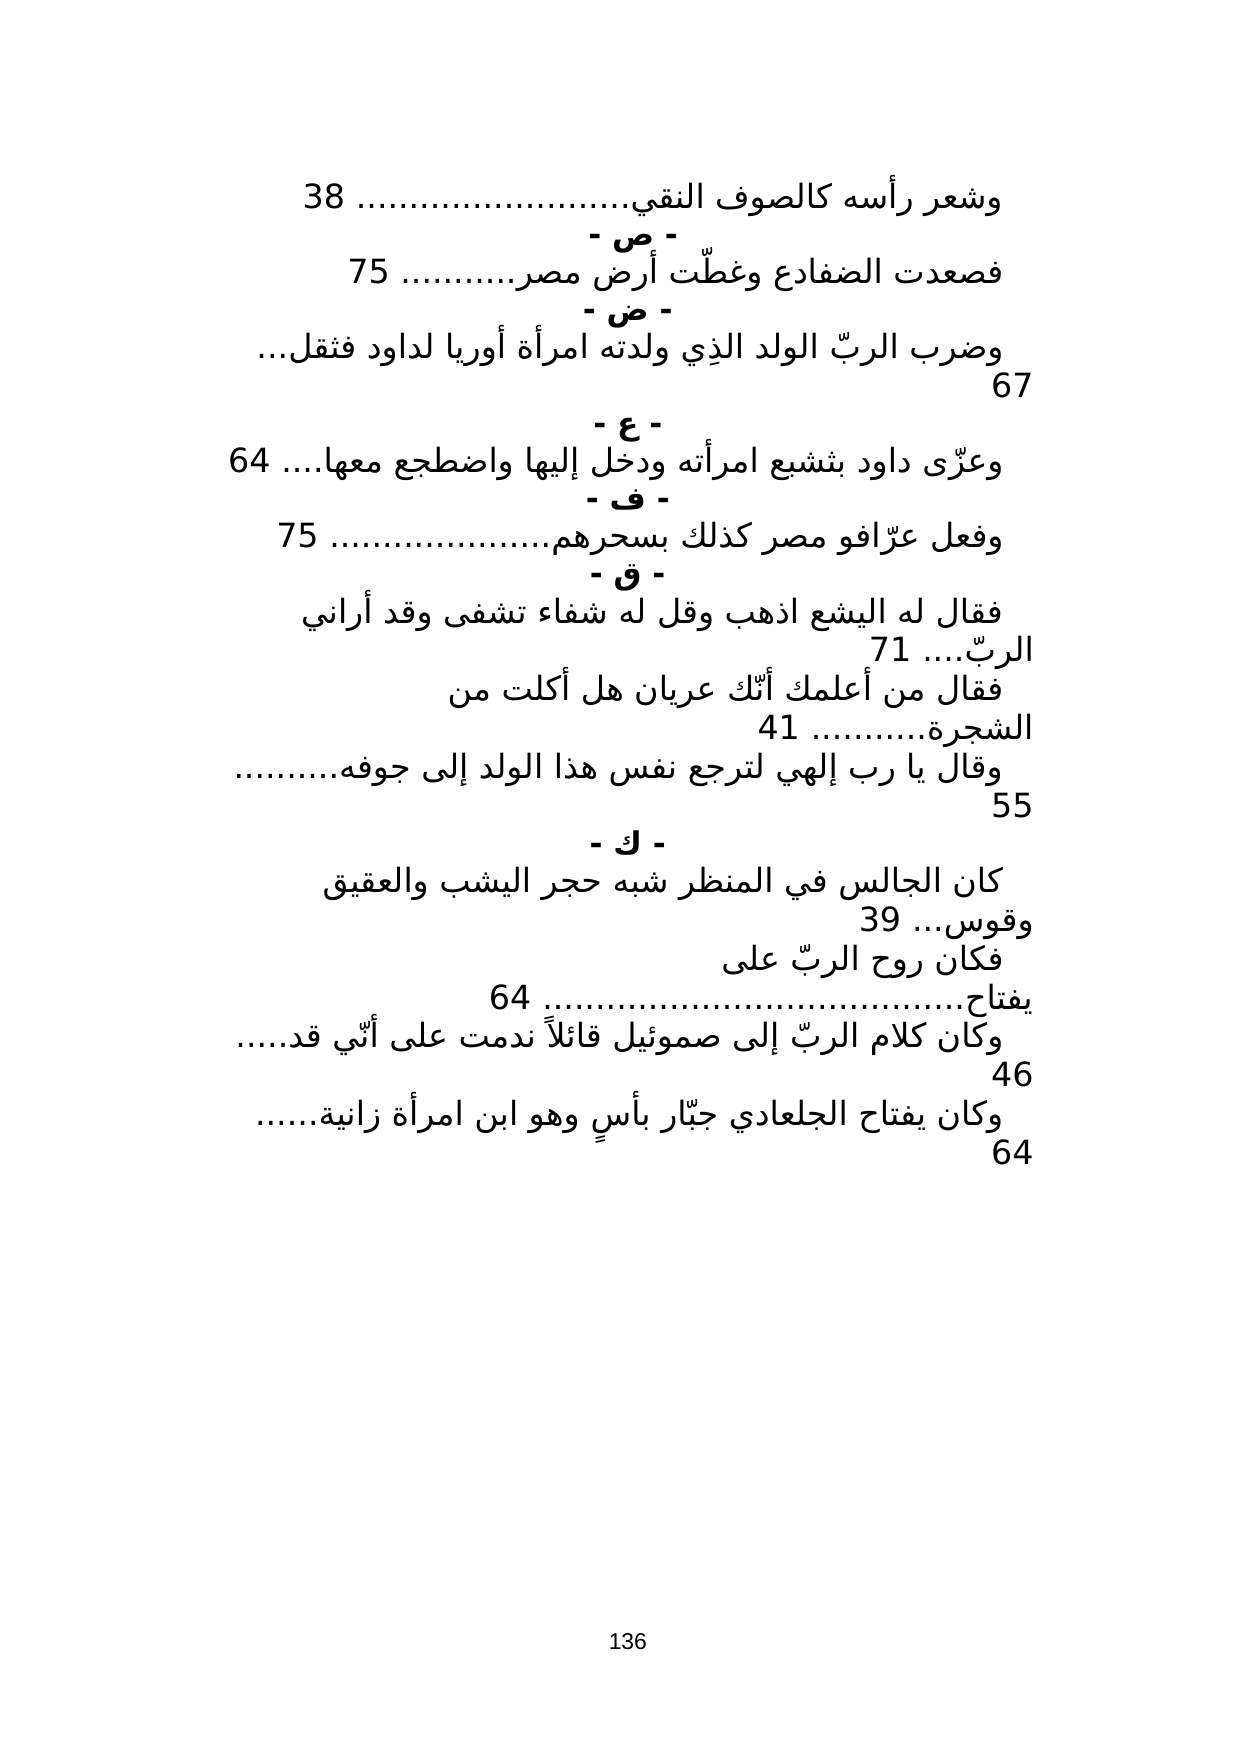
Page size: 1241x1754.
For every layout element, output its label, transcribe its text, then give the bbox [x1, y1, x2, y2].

text - ص - [222, 216, 1033, 252]
text - ك - [222, 825, 1033, 862]
text فقال من أعلمك أنّك عريان هل أكلت من الشجرة........... 41 [222, 670, 1033, 747]
text وكان يفتاح الجلعادي جبّار بأسٍ وهو ابن امرأة زانية...... 64 [222, 1095, 1033, 1172]
text فكان روح الربّ على يفتاح........................................ 64 [222, 939, 1033, 1017]
text وعزّى داود بثشبع امرأته ودخل إليها واضطجع معها.... 64 [222, 442, 1033, 481]
text - ق - [222, 556, 1033, 592]
text كان الجالس في المنظر شبه حجر اليشب والعقيق وقوس... 39 [222, 862, 1033, 939]
text وشعر رأسه كالصوف النقي.......................... 38 [222, 177, 1033, 216]
text وقال يا رب إلهي لترجع نفس هذا الولد إلى جوفه.......... 55 [222, 747, 1033, 825]
text وكان كلام الربّ إلى صموئيل قائلاً ندمت على أنّي قد..... 46 [222, 1017, 1033, 1095]
text - ف - [222, 481, 1033, 517]
text وفعل عرّافو مصر كذلك بسحرهم..................... 75 [222, 517, 1033, 556]
text - ض - [222, 291, 1033, 328]
text فصعدت الضفادع وغطّت أرض مصر........... 75 [222, 252, 1033, 291]
text وضرب الربّ الولد الذِي ولدته امرأة أوريا لداود فثقل... 67 [222, 328, 1033, 405]
text - ع - [222, 405, 1033, 442]
text فقال له اليشع اذهب وقل له شفاء تشفى وقد أراني الربّ.... 71 [222, 592, 1033, 670]
